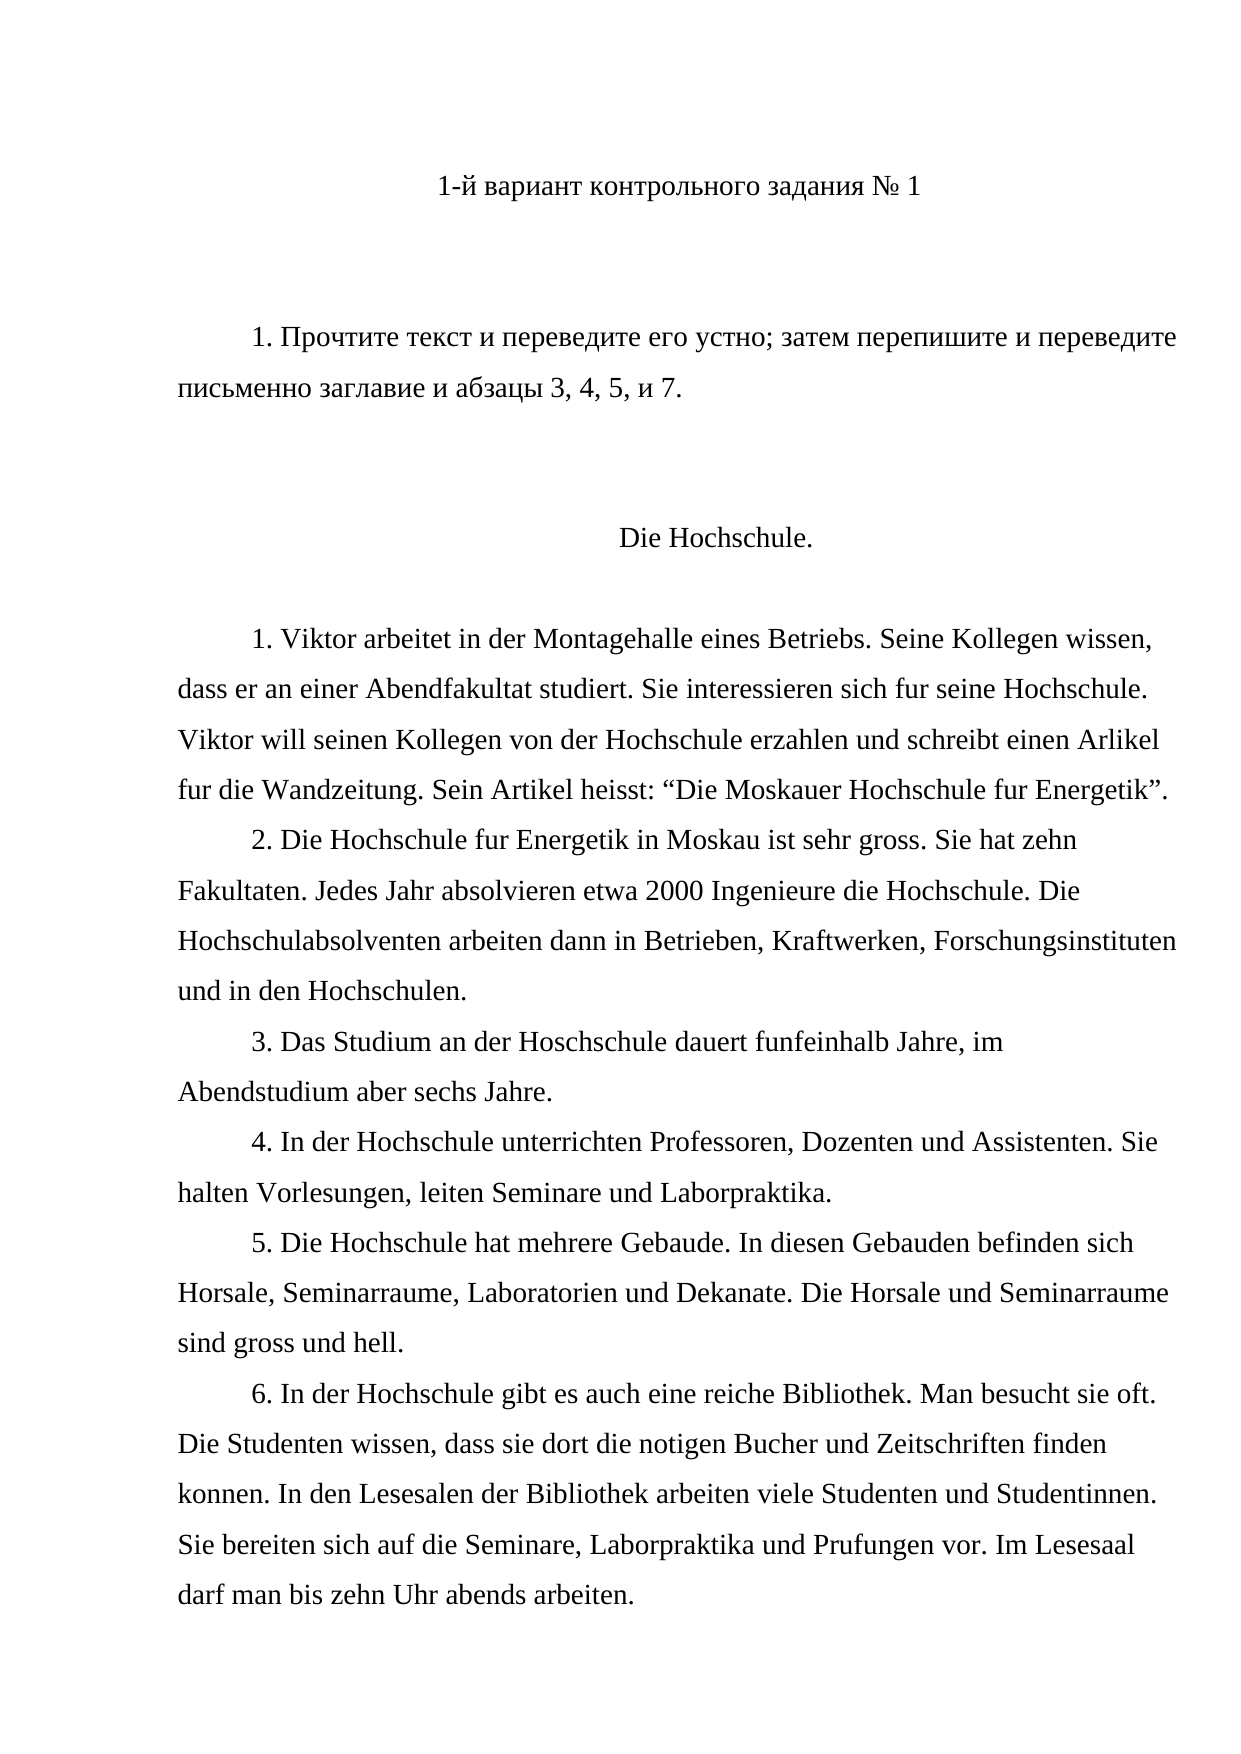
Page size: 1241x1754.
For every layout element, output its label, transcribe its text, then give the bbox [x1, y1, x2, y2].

text 1. Viktor arbeitet in der Montagehalle eines Betriebs. Seine Kollegen wissen, dass er an einer Abendfakultat studiert. Sie interessieren sich fur seine Hochschule. Viktor will seinen Kollegen von der Hochschule erzahlen und schreibt einen Arlikel fur die Wandzeitung. Sein Artikel heisst: “Die Moskauer Hochschule fur Energetik”. [177, 621, 1181, 806]
text 2. Die Hochschule fur Energetik in Moskau ist sehr gross. Sie hat zehn Fakultaten. Jedes Jahr absolvieren etwa 2000 Ingenieure die Hochschule. Die Hochschulabsolventen arbeiten dann in Betrieben, Kraftwerken, Forschungsinstituten und in den Hochschulen. [177, 822, 1181, 1007]
text 5. Die Hochschule hat mehrere Gebaude. In diesen Gebauden befinden sich Horsale, Seminarraume, Laboratorien und Dekanate. Die Horsale und Seminarraume sind gross und hell. [177, 1225, 1181, 1359]
text 3. Das Studium an der Hoschschule dauert funfeinhalb Jahre, im Abendstudium aber sechs Jahre. [177, 1024, 1181, 1108]
text 1. Прочтите текст и переведите его устно; затем перепишите и переведите письменно заглавие и абзацы 3, 4, 5, и 7. [177, 319, 1181, 403]
text Die Hochschule. [177, 521, 1181, 554]
text der Hochschule unterrichten Professoren, Dozenten und Assistenten. Sie halten Vorlesungen, leiten Seminare und Laborpraktika. [177, 1124, 1181, 1208]
text 1-й вариант контрольного задания № 1 [177, 168, 1181, 202]
text der Hochschule gibt es auch eine reiche Bibliothek. Man besucht sie oft. Die Studenten wissen, dass sie dort die notigen Bucher und Zeitschriften finden konnen. In den Lesesalen der Bibliothek arbeiten viele Studenten und Studentinnen. Sie bereiten sich auf die Seminare, Laborpraktika und Prufungen vor. Im Lesesaal darf man bis zehn Uhr abends arbeiten. [177, 1376, 1181, 1611]
